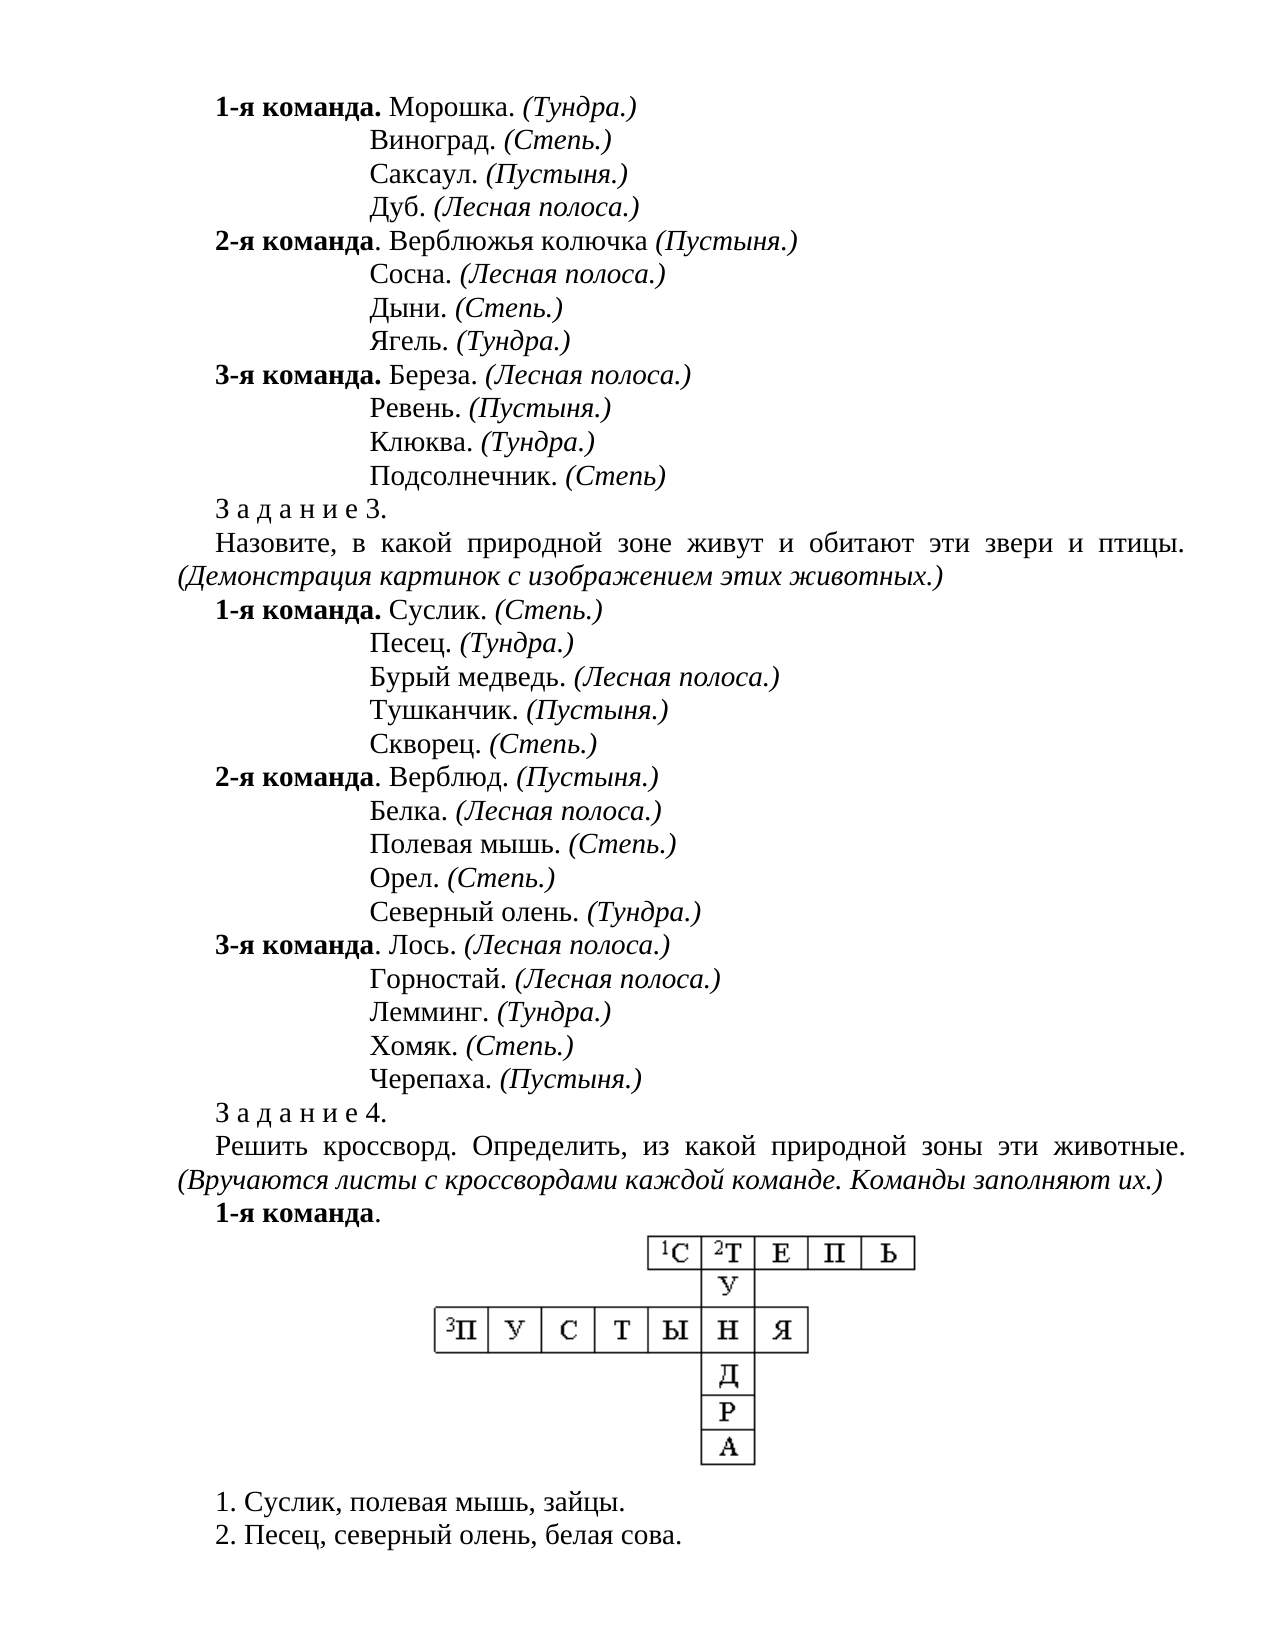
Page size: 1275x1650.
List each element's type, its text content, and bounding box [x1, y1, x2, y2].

text Белка. (Лесная полоса.) [177, 793, 1186, 827]
text 1-я команда. Морошка. (Тундра.) [177, 89, 1186, 122]
text Лемминг. (Тундра.) [177, 994, 1186, 1028]
text З а д а н и е 3. [177, 491, 1186, 525]
text Решить кроссворд. Определить, из какой природной зоны эти животные. (Вручаются листы с кроссвордами каждой команде. команды заполняют их.) [177, 1128, 1186, 1196]
text Назовите, в какой природной зоне живут и обитают эти звери и птицы. (Демонстрация картинок с изображением этих животных.) [177, 525, 1186, 592]
text Черепаха. (Пустыня.) [177, 1061, 1186, 1095]
text 2-я команда. Верблюд. (Пустыня.) [177, 759, 1186, 793]
text Подсолнечник. (Степь) [177, 458, 1186, 491]
text Северный олень. (Тундра.) [177, 894, 1186, 927]
text Клюква. (Тундра.) [177, 424, 1186, 458]
text Песец. (Тундра.) [177, 625, 1186, 659]
text Скворец. (Степь.) [177, 726, 1186, 759]
text Ревень. (Пустыня.) [177, 391, 1186, 424]
text 2. Песец, северный олень, белая сова. [177, 1517, 1186, 1551]
text 1-я команда. Суслик. (Степь.) [177, 592, 1186, 625]
text 1-я команда. [177, 1196, 1186, 1229]
text 1. Суслик, полевая мышь, зайцы. [177, 1484, 1186, 1517]
text Горностай. (Лесная полоса.) [177, 961, 1186, 994]
text Хомяк. (Степь.) [177, 1028, 1186, 1061]
text Дуб. (Лесная полоса.) [177, 189, 1186, 223]
text 3-я команда. Лось. (Лесная полоса.) [177, 927, 1186, 961]
text Бурый медведь. (Лесная полоса.) [177, 659, 1186, 692]
text З а д а н и е 4. [177, 1095, 1186, 1128]
text Сосна. (Лесная полоса.) [177, 256, 1186, 290]
text Тушканчик. (Пустыня.) [177, 692, 1186, 726]
text Дыни. (Степь.) [177, 290, 1186, 323]
text 2-я команда. Верблюжья колючка (Пустыня.) [177, 223, 1186, 256]
text Виноград. (Степь.) [177, 122, 1186, 156]
text Саксаул. (Пустыня.) [177, 156, 1186, 189]
text 3-я команда. Береза. (Лесная полоса.) [177, 357, 1186, 391]
picture [428, 1229, 936, 1478]
text Полевая мышь. (Степь.) [177, 827, 1186, 860]
text Ягель. (Тундра.) [177, 323, 1186, 357]
text Орел. (Степь.) [177, 860, 1186, 894]
